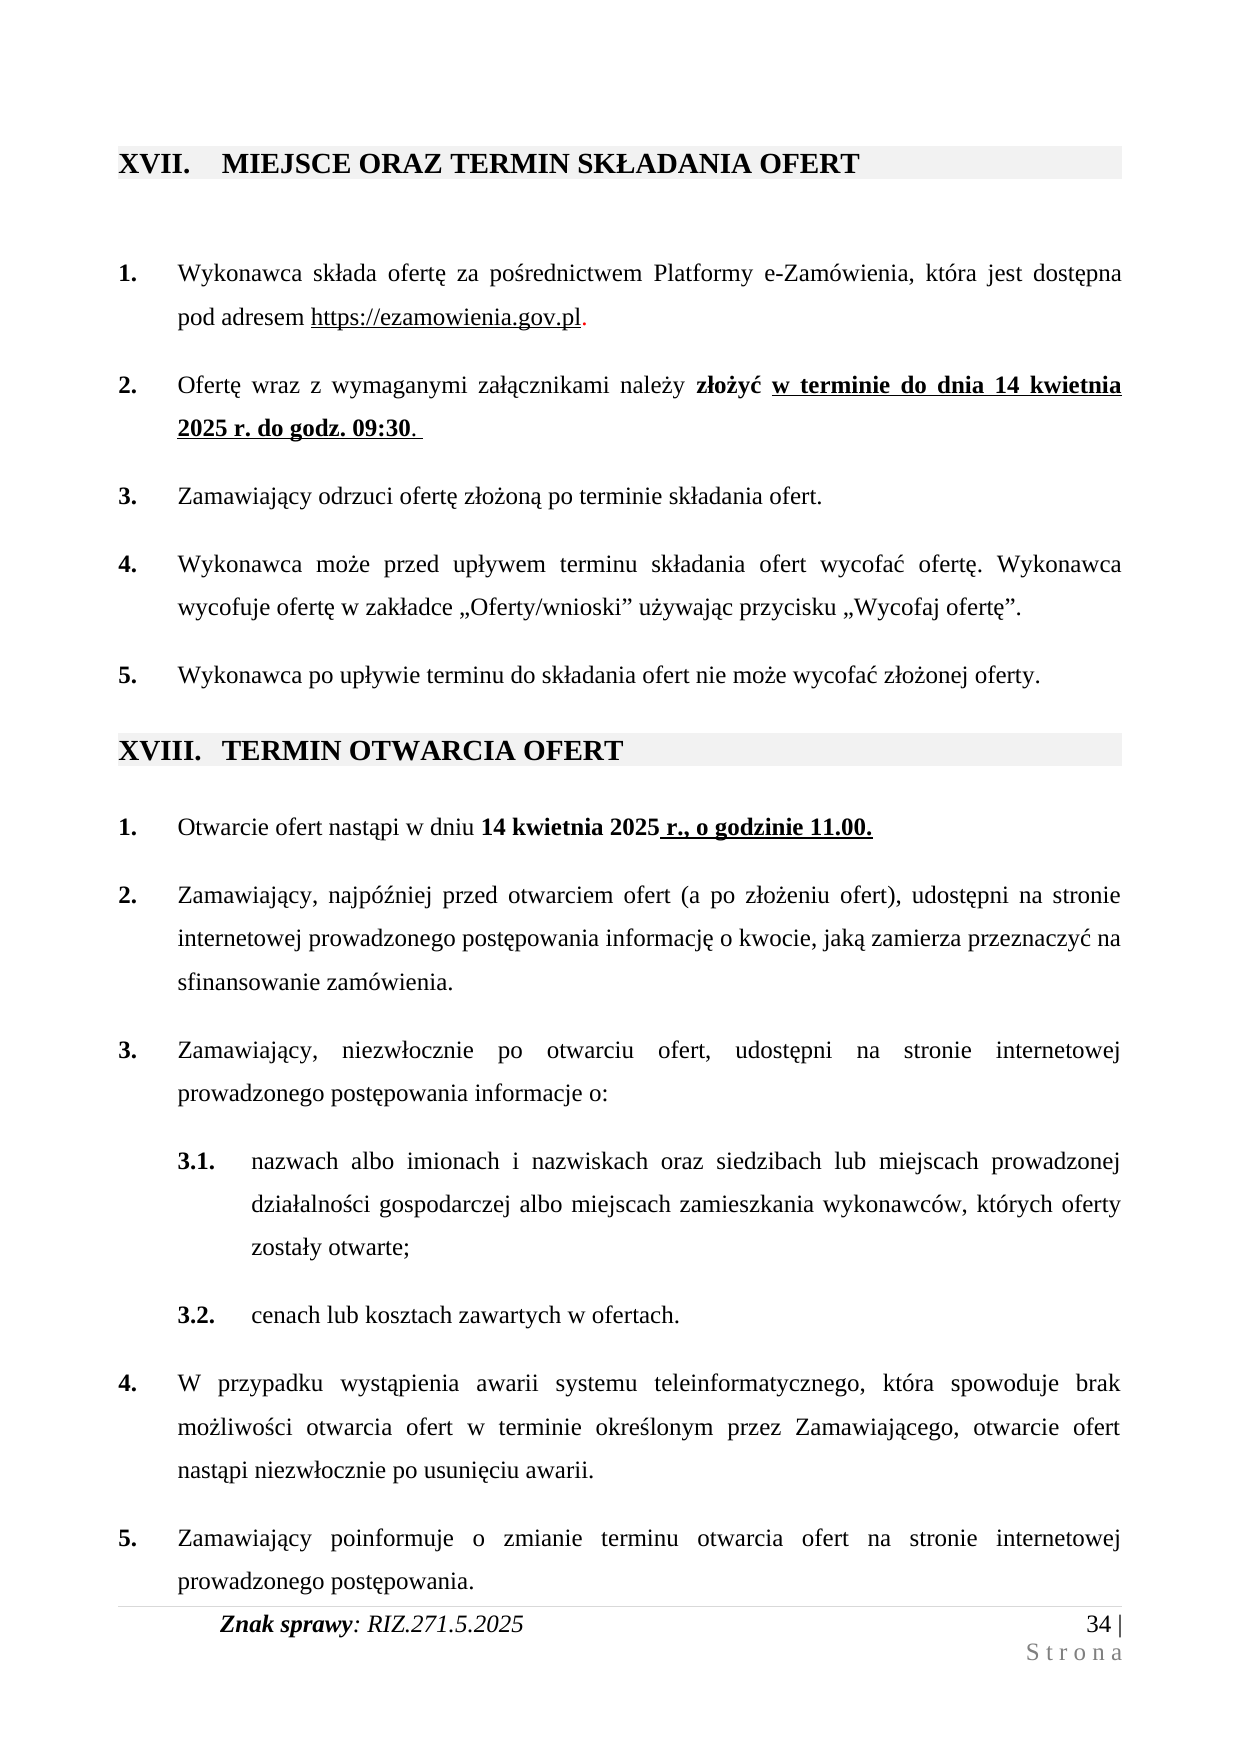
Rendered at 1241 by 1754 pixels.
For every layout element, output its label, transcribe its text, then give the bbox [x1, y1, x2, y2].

list Wykonawca po upływie terminu do składania ofert nie może wycofać złożonej oferty. [118, 660, 1122, 689]
subtitle MIEJSCE ORAZ TERMIN SKŁADANIA OFERT [118, 146, 1122, 179]
list Zamawiający, niezwłocznie po otwarciu ofert, udostępni na stronie internetowej prowadzonego postępowania informacje o: [118, 1035, 1121, 1107]
list W przypadku wystąpienia awarii systemu teleinformatycznego, która spowoduje brak możliwości otwarcia ofert w terminie określonym przez Zamawiającego, otwarcie ofert nastąpi niezwłocznie po usunięciu awarii. [118, 1368, 1121, 1483]
list Zamawiający poinformuje o zmianie terminu otwarcia ofert na stronie internetowej prowadzonego postępowania. [118, 1523, 1121, 1595]
list cenach lub kosztach zawartych w ofertach. [177, 1300, 1121, 1329]
list Wykonawca składa ofertę za pośrednictwem Platformy e-Zamówienia, która jest dostępna pod adresem https://ezamowienia.gov.pl. [118, 258, 1122, 330]
list nazwach albo imionach i nazwiskach oraz siedzibach lub miejscach prowadzonej działalności gospodarczej albo miejscach zamieszkania wykonawców, których oferty zostały otwarte; [177, 1146, 1121, 1261]
list Otwarcie ofert nastąpi w dniu 14 kwietnia 2025 r., o godzinie 11.00. [118, 812, 1121, 841]
list Zamawiający, najpóźniej przed otwarciem ofert (a po złożeniu ofert), udostępni na stronie internetowej prowadzonego postępowania informację o kwocie, jaką zamierza przeznaczyć na sfinansowanie zamówienia. [118, 880, 1121, 995]
list Zamawiający odrzuci ofertę złożoną po terminie składania ofert. [118, 481, 1122, 510]
subtitle TERMIN OTWARCIA OFERT [118, 733, 1122, 766]
list Wykonawca może przed upływem terminu składania ofert wycofać ofertę. Wykonawca wycofuje ofertę w zakładce „Oferty/wnioski” używając przycisku „Wycofaj ofertę”. [118, 549, 1122, 621]
list Ofertę wraz z wymaganymi załącznikami należy złożyć w terminie do dnia 14 kwietnia 2025 r. do godz. 09:30. [118, 370, 1122, 442]
